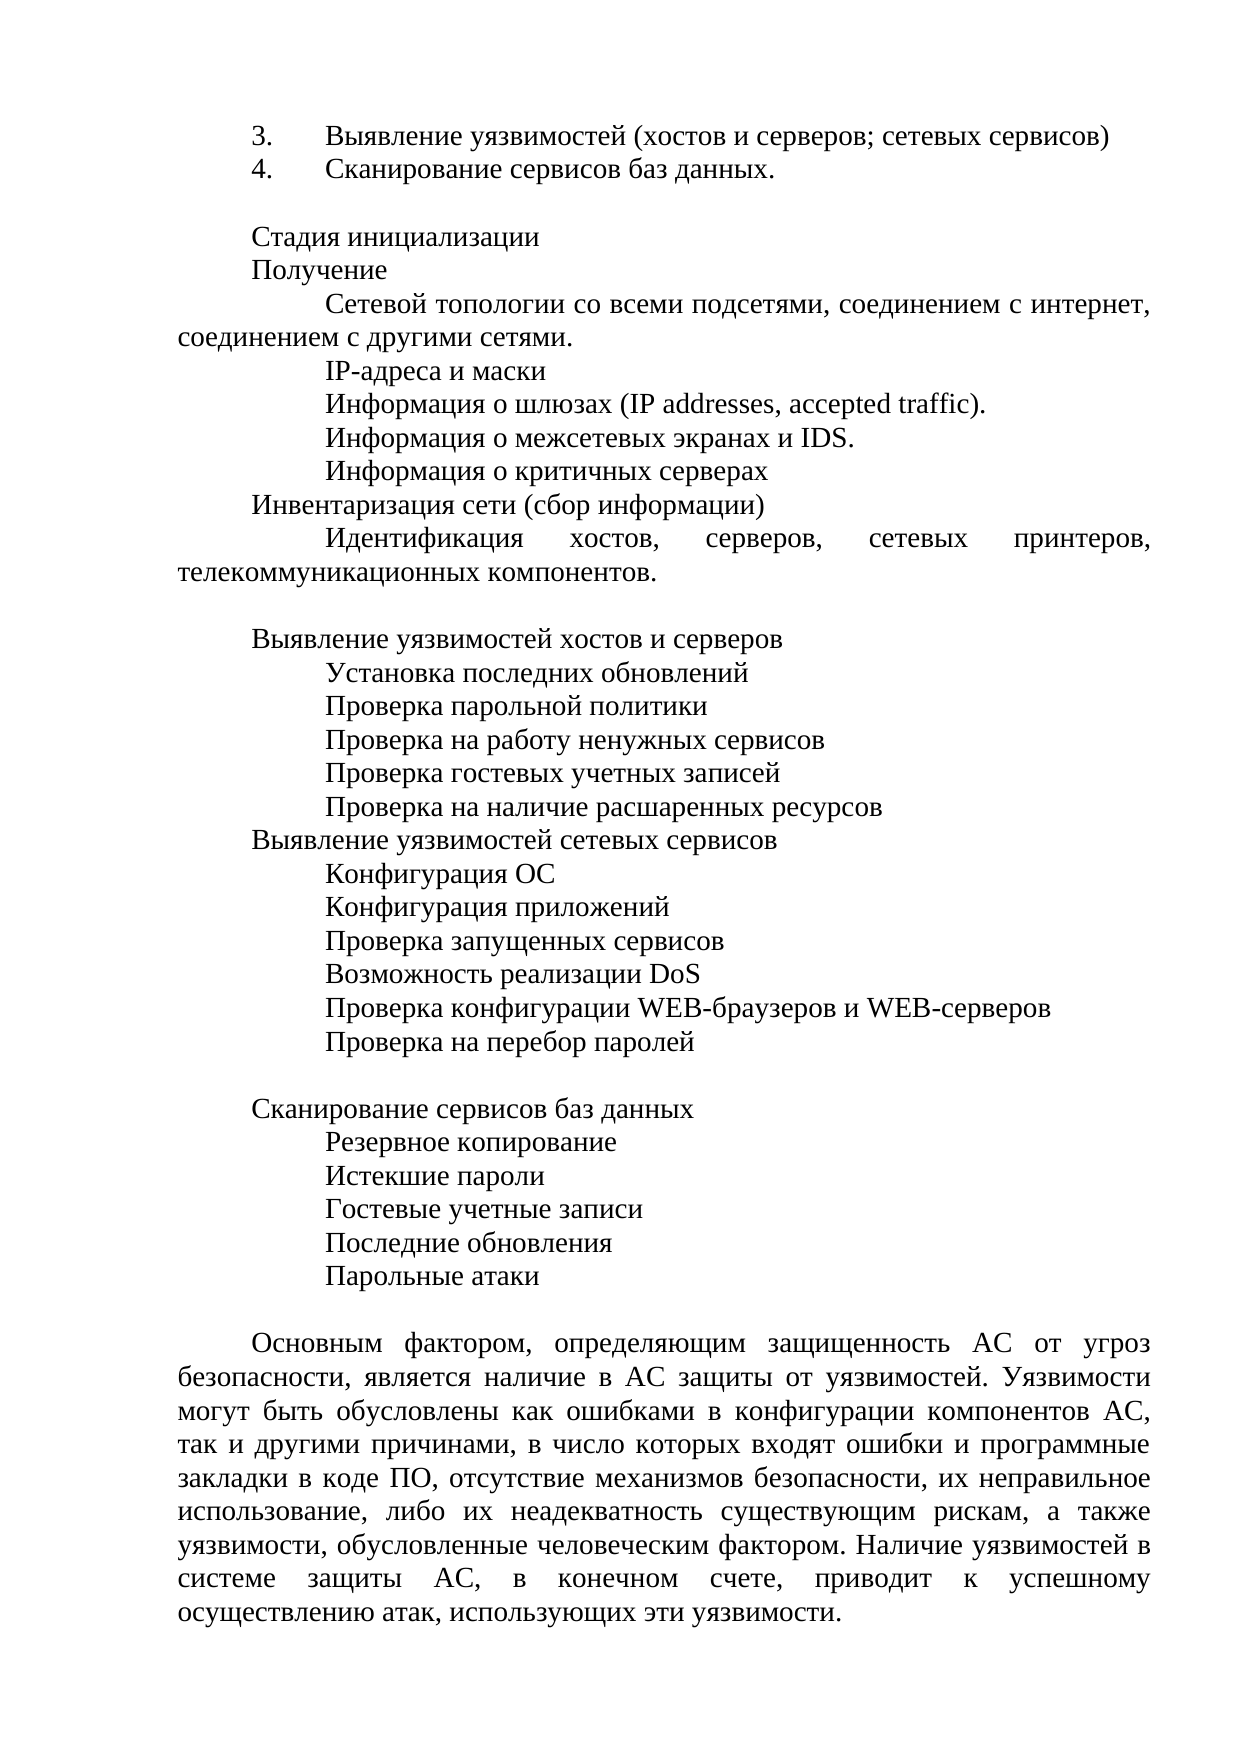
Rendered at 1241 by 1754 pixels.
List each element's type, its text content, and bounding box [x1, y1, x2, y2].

text  Истекшие пароли [177, 1158, 1152, 1191]
text  Проверка на наличие расшаренных ресурсов [177, 789, 1152, 822]
text  Гостевые учетные записи [177, 1191, 1152, 1225]
text  Проверка на работу ненужных сервисов [177, 722, 1152, 755]
text  Резервное копирование [177, 1124, 1152, 1158]
text  IP-адреса и маски [177, 353, 1152, 386]
text Стадия инициализации [177, 219, 1152, 252]
text  Проверка запущенных сервисов [177, 923, 1152, 957]
text  Информация о межсетевых экранах и IDS. [177, 420, 1152, 453]
text  Информация о шлюзах (IP addresses, accepted traffic). [177, 386, 1152, 420]
text  Проверка конфигурации WEB-браузеров и WEB-серверов [177, 990, 1152, 1024]
text  Проверка парольной политики [177, 688, 1152, 722]
text  Конфигурация ОС [177, 856, 1152, 889]
text  Проверка на перебор паролей [177, 1024, 1152, 1057]
text  Последние обновления [177, 1225, 1152, 1258]
text Выявление уязвимостей хостов и серверов [177, 621, 1152, 655]
text Сканирование сервисов баз данных [177, 1091, 1152, 1124]
text  Сетевой топологии со всеми подсетями, соединением с интернет, соединением с другими сетями. [177, 286, 1152, 353]
text 4. Сканирование сервисов баз данных. [177, 152, 1152, 185]
text  Парольные атаки [177, 1258, 1152, 1292]
text  Возможность реализации DoS [177, 957, 1152, 990]
text Получение [177, 252, 1152, 286]
text  Идентификация хостов, серверов, сетевых принтеров, телекоммуникационных компонентов. [177, 521, 1152, 588]
text  Установка последних обновлений [177, 655, 1152, 688]
text Основным фактором, определяющим защищенность АС от угроз безопасности, является наличие в АС защиты от уязвимостей. Уязвимости могут быть обусловлены как ошибками в конфигурации компонентов АС, так и другими причинами, в число которых входят ошибки и программные закладки в коде ПО, отсутствие механизмов безопасности, их неправильное использование, либо их неадекватность существующим рискам, а также уязвимости, обусловленные человеческим фактором. Наличие уязвимостей в системе защиты АС, в конечном счете, приводит к успешному осуществлению атак, использующих эти уязвимости. [177, 1326, 1152, 1627]
text 3. Выявление уязвимостей (хостов и серверов; сетевых сервисов) [177, 118, 1152, 152]
text  Информация о критичных серверах [177, 453, 1152, 487]
text  Конфигурация приложений [177, 889, 1152, 923]
text  Проверка гостевых учетных записей [177, 755, 1152, 789]
text Выявление уязвимостей сетевых сервисов [177, 822, 1152, 856]
text Инвентаризация сети (сбор информации) [177, 487, 1152, 521]
